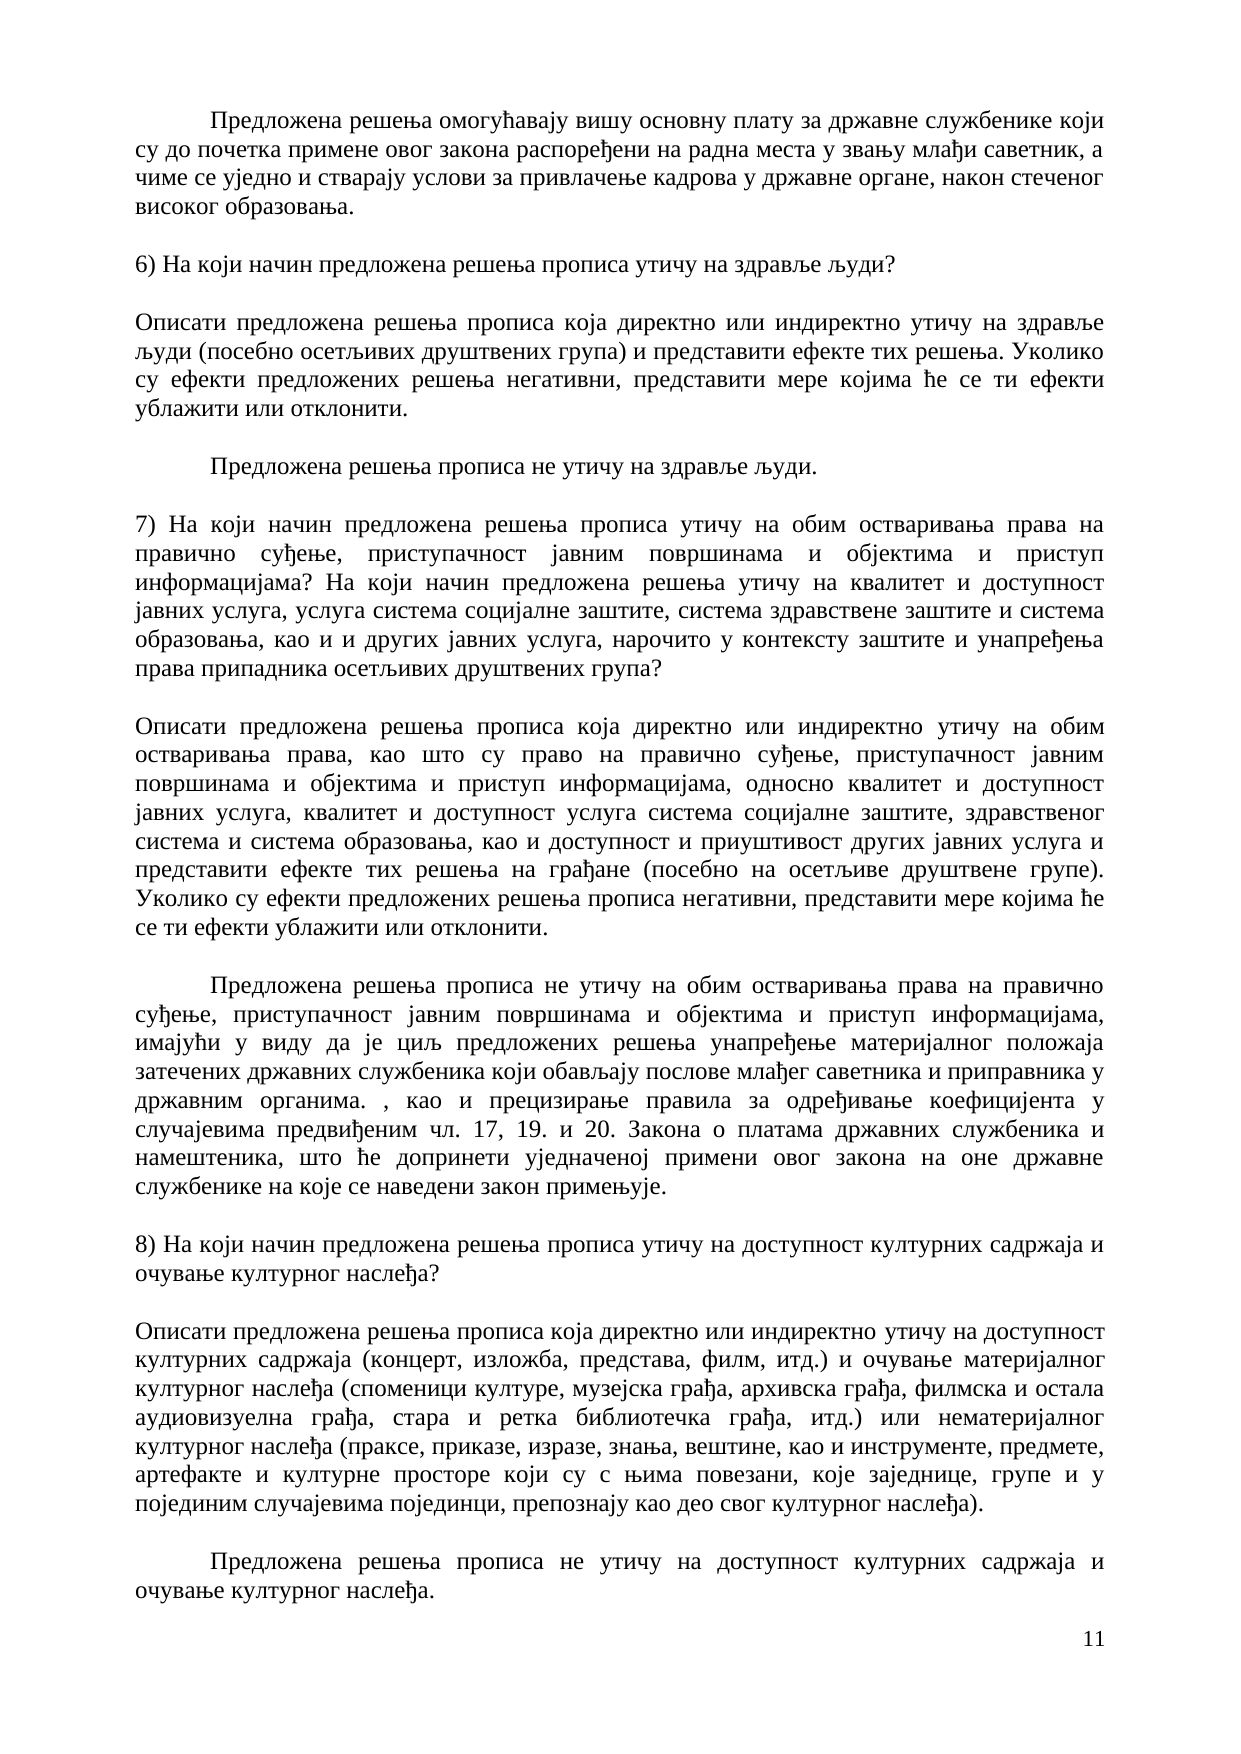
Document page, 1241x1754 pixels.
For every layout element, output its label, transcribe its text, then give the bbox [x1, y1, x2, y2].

text Предложена решења омогућавају вишу основну плату за државне службенике који су до почетка примене овог закона распоређени на радна места у звању млађи саветник, а чиме се уједно и стварају услови за привлачење кадрова у државне органе, након стеченог високог образовања. [135, 105, 1105, 220]
text Предложена решења прописа не утичу на здравље људи. [135, 451, 1105, 480]
text Описати предложена решења прописа која директно или индиректно утичу на доступност културних садржаја (концерт, изложба, представа, филм, итд.) и очување материјалног културног наслеђа (споменици културе, музејска грађа, архивска грађа, филмска и остала аудиовизуелна грађа, стара и ретка библиотечка грађа, итд.) или нематеријалног културног наслеђа (праксе, приказе, изразе, знања, вештине, као и инструменте, предмете, артефакте и културне просторе који су с њима повезани, које заједнице, групе и у појединим случајевима појединци, препознају као део свог културног наслеђа). [135, 1316, 1105, 1517]
text Описати предложена решења прописа која директно или индиректно утичу на обим остваривања права, као што су право на правично суђење, приступачност јавним површинама и објектима и приступ информацијама, односно квалитет и доступност јавних услуга, квалитет и доступност услуга система социјалне заштите, здравственог система и система образовања, као и доступност и приуштивост других јавних услуга и представити ефекте тих решења на грађане (посебно на осетљиве друштвене групе). Уколико су ефекти предложених решења прописа негативни, представити мере којима ће се ти ефекти ублажити или отклонити. [135, 711, 1105, 941]
text 8) На који начин предложена решења прописа утичу на доступност културних садржаја и очување културног наслеђа? [135, 1229, 1105, 1287]
text 7) На који начин предложена решења прописа утичу на обим остваривања права на правично суђење, приступачност јавним површинама и објектима и приступ информацијама? На који начин предложена решења утичу на квалитет и доступност јавних услуга, услуга система социјалне заштите, система здравствене заштите и система образовања, као и и других јавних услуга, нарочито у контексту заштите и унапређења права припадника осетљивих друштвених група? [135, 509, 1105, 682]
text Предложена решења прописа не утичу на доступност културних садржаја и очување културног наслеђа. [135, 1546, 1105, 1604]
text Предложена решења прописа не утичу на обим остваривања права на правично суђење, приступачност јавним површинама и објектима и приступ информацијама, имајући у виду да је циљ предложених решења унапређење материјалног положаја затечених државних службеника који обављају послове млађег саветника и приправника у државним органима. , као и прецизирање правила за одређивање коефицијента у случајевима предвиђеним чл. 17, 19. и 20. Закона о платама државних службеника и намештеника, што ће допринети уједначеној примени овог закона на оне државне службенике на које се наведени закон примењује. [135, 970, 1105, 1200]
text Описати предложена решења прописа која директно или индиректно утичу на здравље људи (посебно осетљивих друштвених група) и представити ефекте тих решења. Уколико су ефекти предложених решења негативни, представити мере којима ће се ти ефекти ублажити или отклонити. [135, 307, 1105, 422]
text 6) На који начин предложена решења прописа утичу на здравље људи? [135, 249, 1105, 278]
